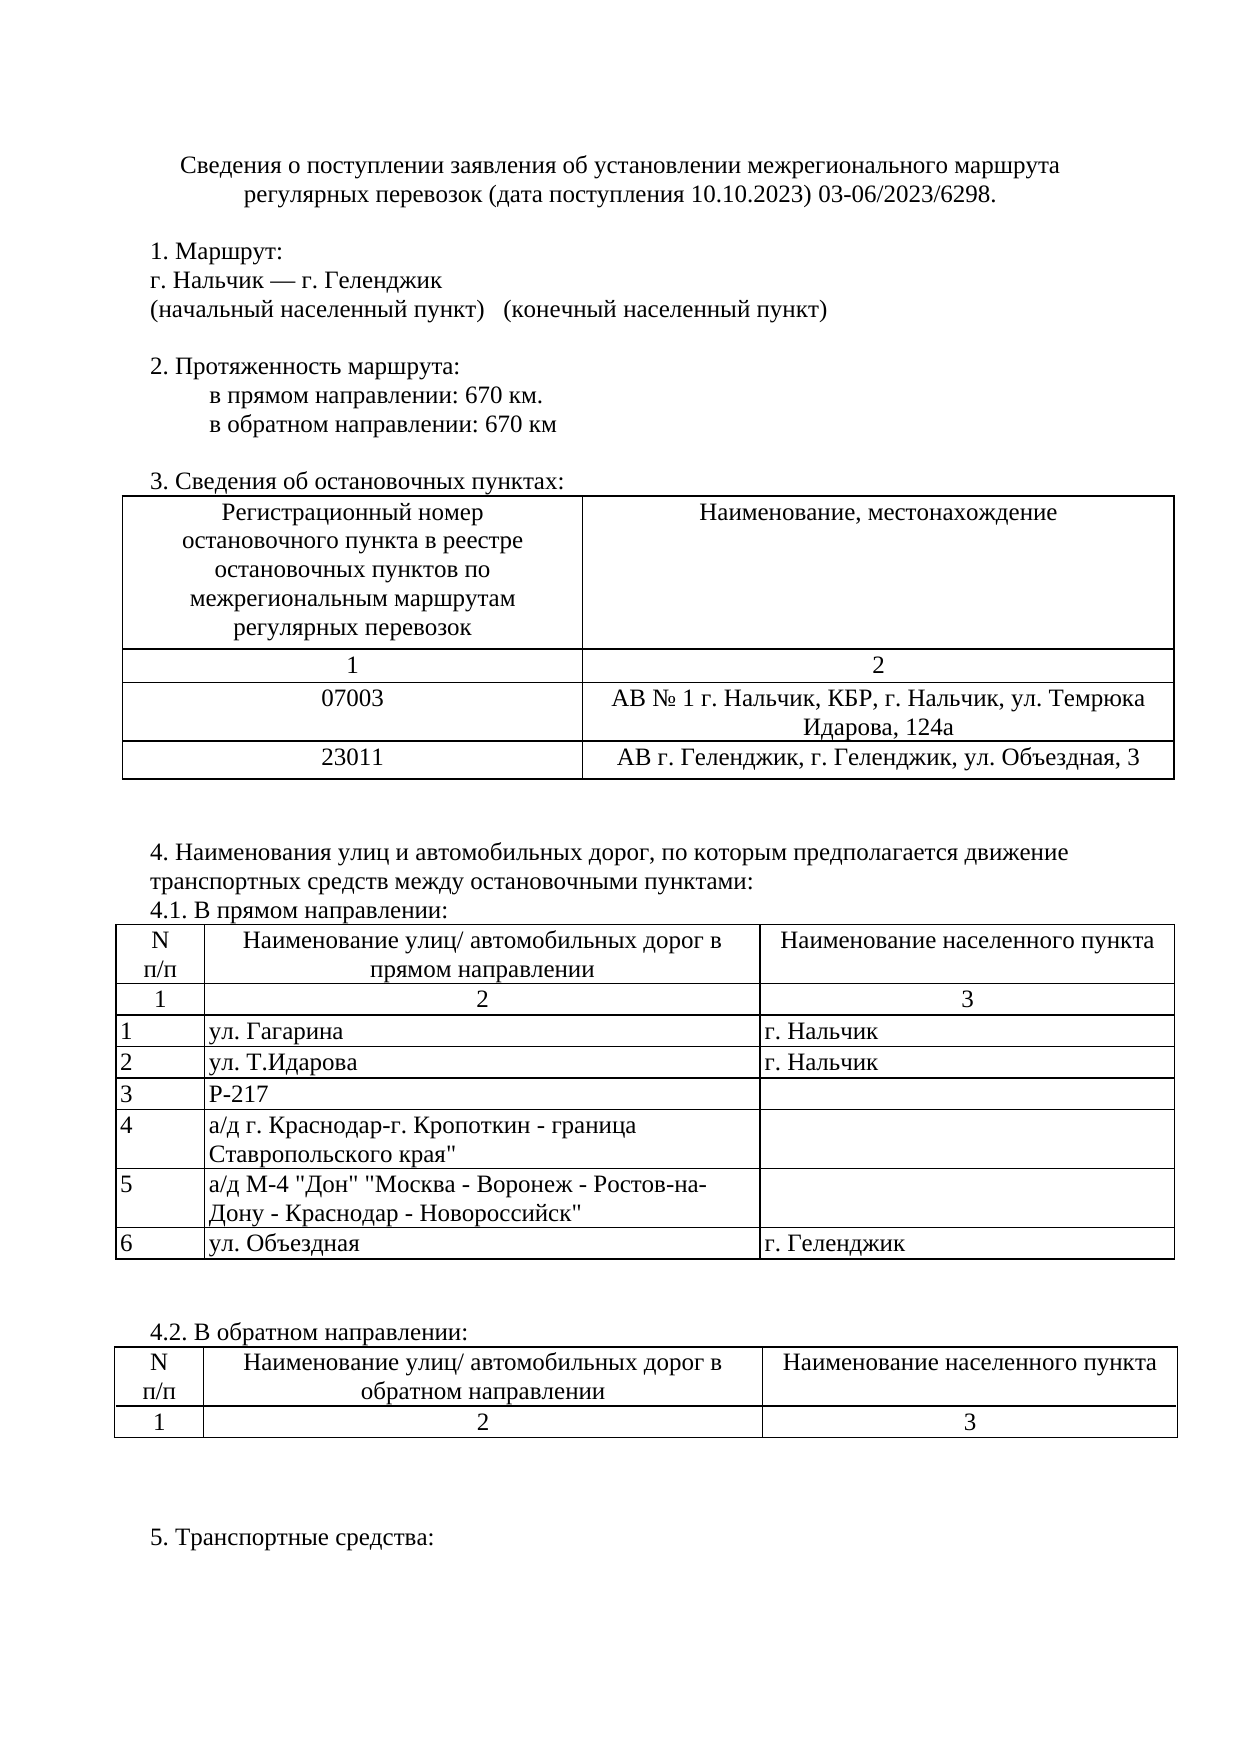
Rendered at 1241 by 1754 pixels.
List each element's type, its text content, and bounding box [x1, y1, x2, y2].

table_cell АВ № 1 г. Нальчик, КБР, г. Нальчик, ул. Темрюка Идарова, 124а [583, 683, 1173, 740]
table_cell [761, 1169, 1174, 1227]
text в обратном направлении: 670 км [150, 409, 1090, 437]
table_cell 2 [205, 984, 759, 1014]
table_header N п/п [115, 1348, 203, 1405]
table_cell 23011 [123, 742, 582, 778]
table_cell 1 [117, 1016, 204, 1046]
text 4. Наименования улиц и автомобильных дорог, по которым предполагается движение транспортных средств между остановочными пунктами: [150, 837, 1090, 895]
table_cell г. Нальчик [761, 1016, 1174, 1046]
table_header Наименование улиц/ автомобильных дорог в прямом направлении [205, 925, 759, 983]
table_header Наименование населенного пункта [763, 1348, 1177, 1405]
table_cell ул. Т.Идарова [205, 1047, 759, 1077]
table_cell 3 [117, 1079, 204, 1108]
text 1. Маршрут: [150, 236, 1090, 265]
text Сведения о поступлении заявления об установлении межрегионального маршрута регулярных перевозок (дата поступления 10.10.2023) 03-06/2023/6298. [150, 150, 1090, 207]
table_cell 1 [115, 1406, 203, 1436]
table_cell АВ г. Геленджик, г. Геленджик, ул. Объездная, 3 [583, 742, 1173, 778]
table_cell 2 [583, 650, 1173, 681]
table_cell ул. Объездная [205, 1228, 759, 1258]
text 3. Сведения об остановочных пунктах: [150, 466, 1090, 495]
table_header N п/п [117, 925, 204, 983]
table_cell 3 [761, 984, 1174, 1014]
table_cell г. Геленджик [761, 1228, 1174, 1258]
table_cell 07003 [123, 683, 582, 740]
text (начальный населенный пункт) (конечный населенный пункт) [150, 294, 1090, 322]
table_cell [761, 1110, 1174, 1168]
table_header Наименование, местонахождение [583, 497, 1173, 648]
table_cell 1 [123, 650, 582, 681]
table_cell 2 [204, 1407, 762, 1436]
table_cell а/д г. Краснодар-г. Кропоткин - граница Ставропольского края" [205, 1110, 759, 1168]
table_cell 4 [117, 1110, 204, 1168]
table_cell ул. Гагарина [205, 1016, 759, 1046]
table_cell 1 [117, 984, 204, 1014]
table_cell а/д М-4 "Дон" "Москва - Воронеж - Ростов-на-Дону - Краснодар - Новороссийск" [205, 1169, 759, 1227]
text 4.2. В обратном направлении: [150, 1317, 1090, 1346]
text в прямом направлении: 670 км. [150, 380, 1090, 409]
text 5. Транспортные средства: [150, 1522, 1090, 1551]
text г. Нальчик — г. Геленджик [150, 265, 1090, 294]
table_cell 6 [117, 1228, 204, 1258]
table_header Регистрационный номер остановочного пункта в реестре остановочных пунктов по межрегиональным маршрутам регулярных перевозок [123, 497, 582, 648]
table_cell 5 [117, 1169, 204, 1227]
table_cell 2 [117, 1047, 204, 1077]
table_cell Р-217 [205, 1079, 759, 1108]
table_cell 3 [763, 1405, 1177, 1436]
table_header Наименование улиц/ автомобильных дорог в обратном направлении [204, 1348, 762, 1405]
table_header Наименование населенного пункта [761, 925, 1174, 983]
table_cell г. Нальчик [761, 1047, 1174, 1077]
text 4.1. В прямом направлении: [150, 895, 1090, 924]
table_cell [761, 1079, 1174, 1108]
text 2. Протяженность маршрута: [150, 351, 1090, 380]
